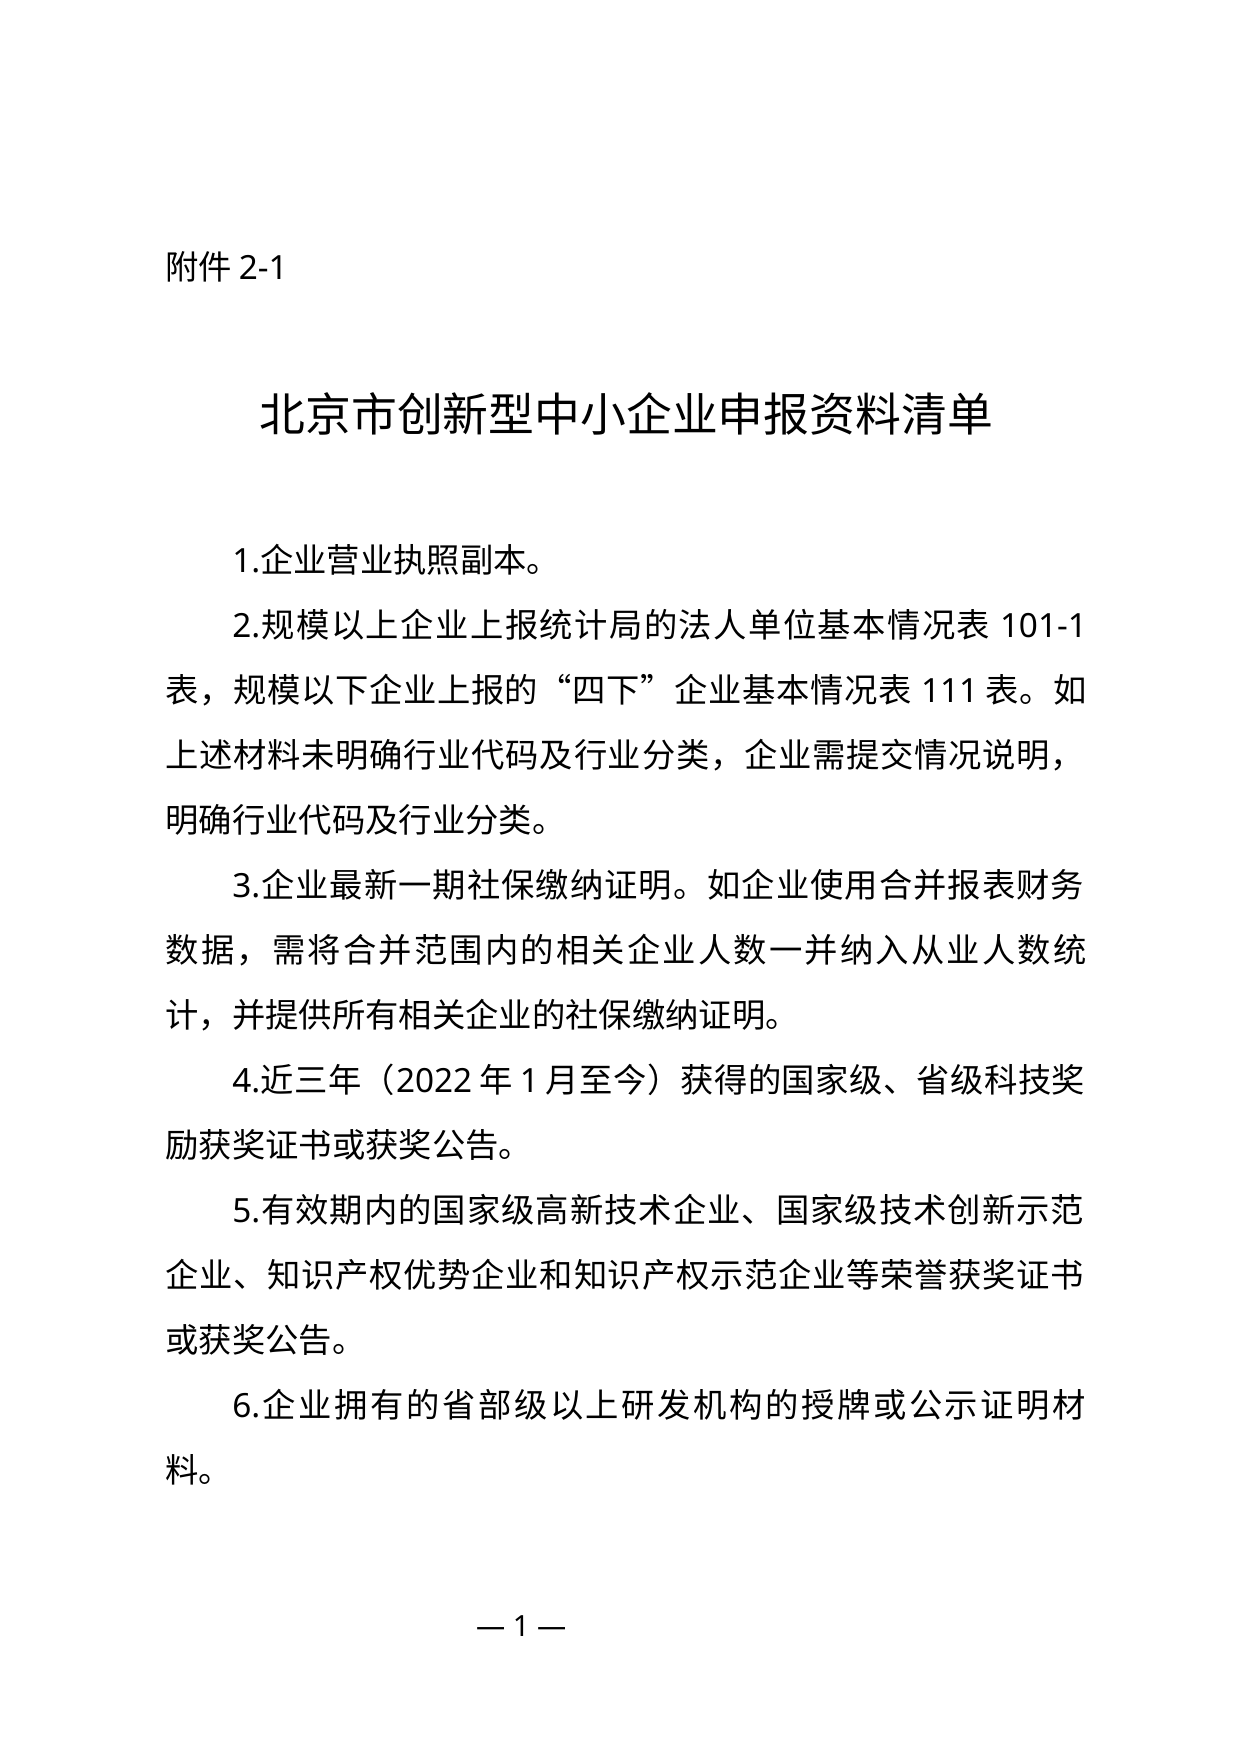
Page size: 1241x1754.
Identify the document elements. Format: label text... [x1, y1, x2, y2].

text 北京市创新型中小企业申报资料清单 [165, 363, 1087, 460]
text 3.企业最新一期社保缴纳证明。如企业使用合并报表财务数据，需将合并范围内的相关企业人数一并纳入从业人数统计，并提供所有相关企业的社保缴纳证明。 [165, 850, 1087, 1045]
text 5.有效期内的国家级高新技术企业、国家级技术创新示范企业、知识产权优势企业和知识产权示范企业等荣誉获奖证书或获奖公告。 [165, 1175, 1087, 1370]
text 4.近三年（2022年1月至今）获得的国家级、省级科技奖励获奖证书或获奖公告。 [165, 1045, 1087, 1175]
text 6.企业拥有的省部级以上研发机构的授牌或公示证明材料。 [165, 1370, 1087, 1500]
text 1.企业营业执照副本。 [165, 525, 1087, 590]
text 附件2-1 [165, 233, 1087, 298]
text 2.规模以上企业上报统计局的法人单位基本情况表101-1表，规模以下企业上报的“四下”企业基本情况表111表。如上述材料未明确行业代码及行业分类，企业需提交情况说明，明确行业代码及行业分类。 [165, 590, 1087, 850]
